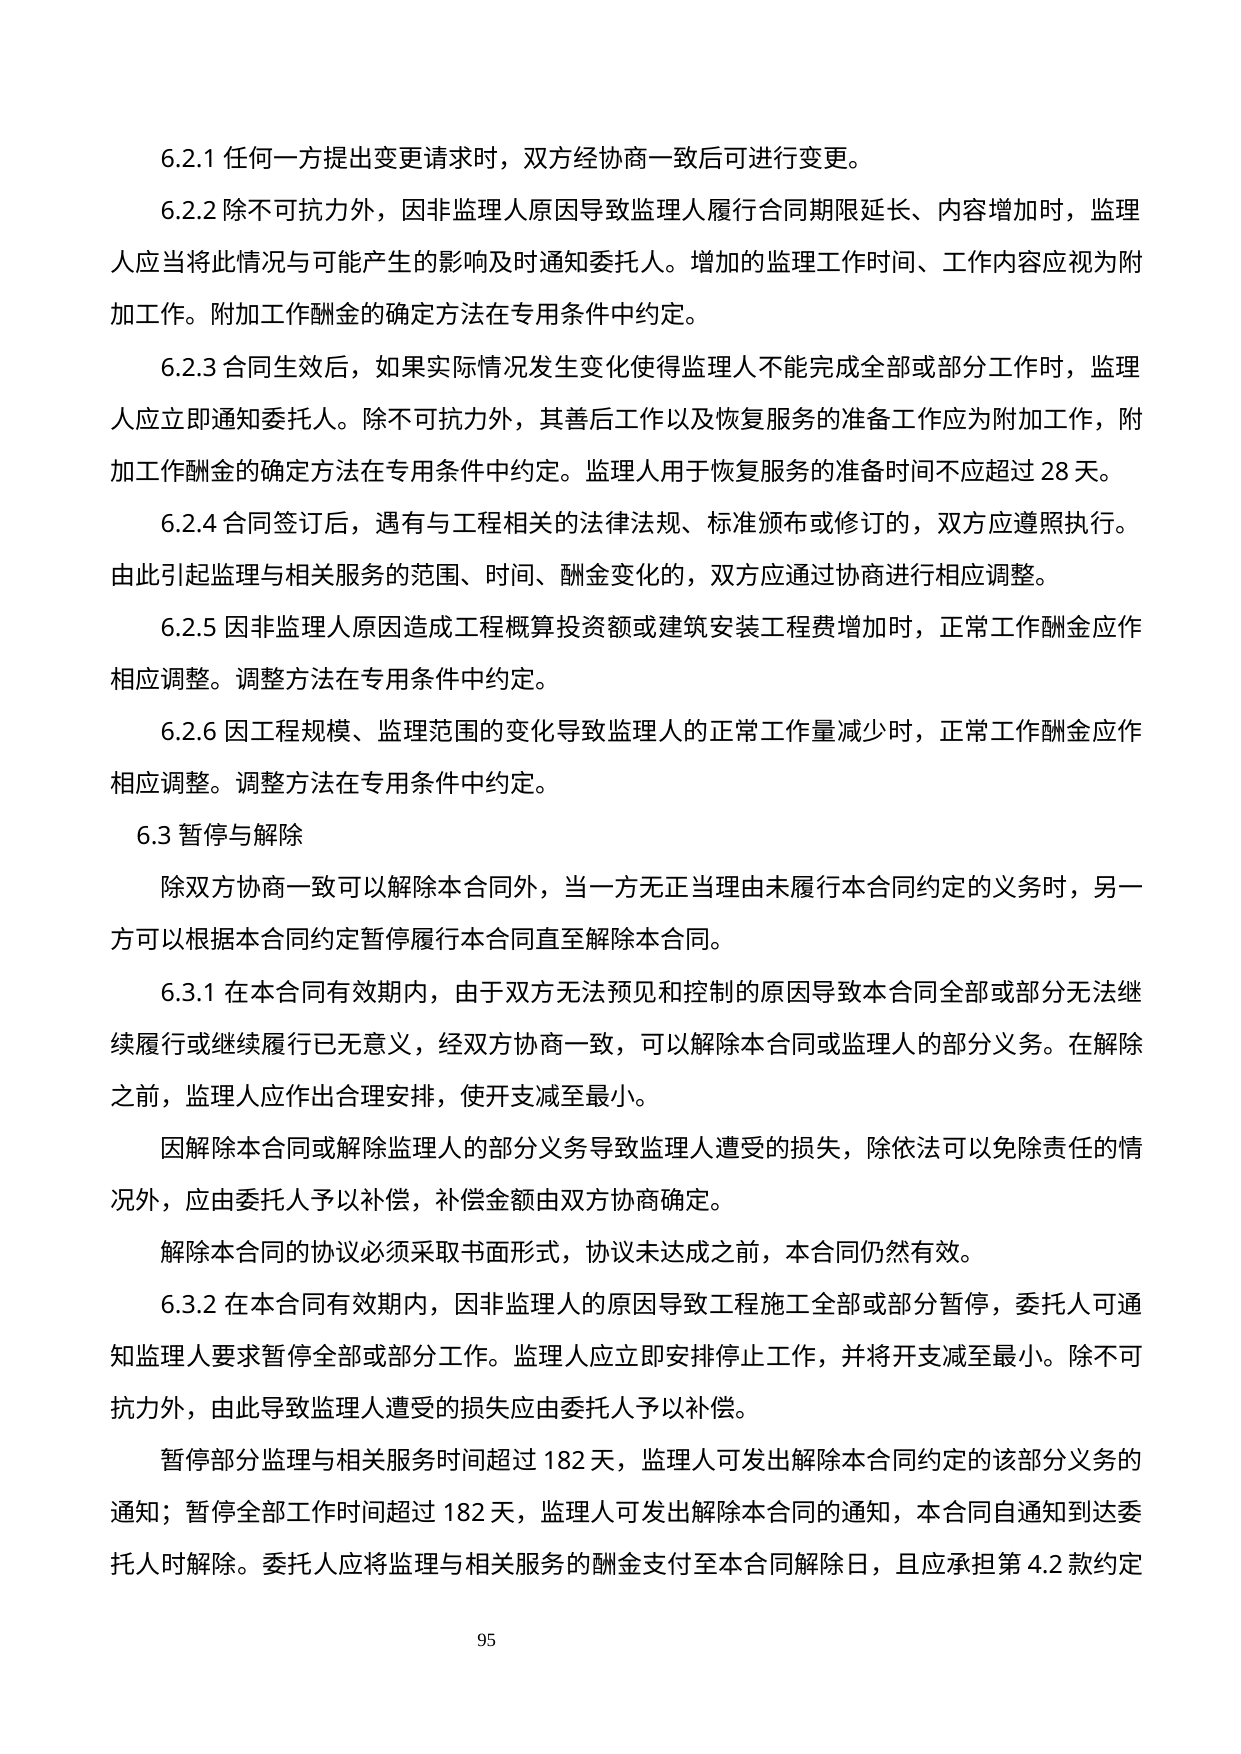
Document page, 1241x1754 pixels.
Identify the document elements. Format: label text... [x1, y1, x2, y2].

text 6.3.1 在本合同有效期内，由于双方无法预见和控制的原因导致本合同全部或部分无法继续履行或继续履行已无意义，经双方协商一致，可以解除本合同或监理人的部分义务。在解除之前，监理人应作出合理安排，使开支减至最小。 [110, 959, 1144, 1116]
text 6.2.3合同生效后，如果实际情况发生变化使得监理人不能完成全部或部分工作时，监理人应立即通知委托人。除不可抗力外，其善后工作以及恢复服务的准备工作应为附加工作，附加工作酬金的确定方法在专用条件中约定。监理人用于恢复服务的准备时间不应超过28天。 [110, 334, 1144, 491]
text 6.2.2除不可抗力外，因非监理人原因导致监理人履行合同期限延长、内容增加时，监理人应当将此情况与可能产生的影响及时通知委托人。增加的监理工作时间、工作内容应视为附加工作。附加工作酬金的确定方法在专用条件中约定。 [110, 178, 1144, 334]
text 6.2.1 任何一方提出变更请求时，双方经协商一致后可进行变更。 [110, 126, 1144, 178]
text 6.3.2 在本合同有效期内，因非监理人的原因导致工程施工全部或部分暂停，委托人可通知监理人要求暂停全部或部分工作。监理人应立即安排停止工作，并将开支减至最小。除不可抗力外，由此导致监理人遭受的损失应由委托人予以补偿。 [110, 1272, 1144, 1428]
text 6.2.6 因工程规模、监理范围的变化导致监理人的正常工作量减少时，正常工作酬金应作相应调整。调整方法在专用条件中约定。 [110, 699, 1144, 803]
text 6.3 暂停与解除 [110, 803, 1144, 855]
text 除双方协商一致可以解除本合同外，当一方无正当理由未履行本合同约定的义务时，另一方可以根据本合同约定暂停履行本合同直至解除本合同。 [110, 855, 1144, 959]
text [110, 1428, 1144, 1584]
text 因解除本合同或解除监理人的部分义务导致监理人遭受的损失，除依法可以免除责任的情况外，应由委托人予以补偿，补偿金额由双方协商确定。 [110, 1116, 1144, 1220]
text 解除本合同的协议必须采取书面形式，协议未达成之前，本合同仍然有效。 [110, 1220, 1144, 1272]
text 6.2.5 因非监理人原因造成工程概算投资额或建筑安装工程费增加时，正常工作酬金应作相应调整。调整方法在专用条件中约定。 [110, 595, 1144, 699]
text 6.2.4合同签订后，遇有与工程相关的法律法规、标准颁布或修订的，双方应遵照执行。由此引起监理与相关服务的范围、时间、酬金变化的，双方应通过协商进行相应调整。 [110, 491, 1144, 595]
